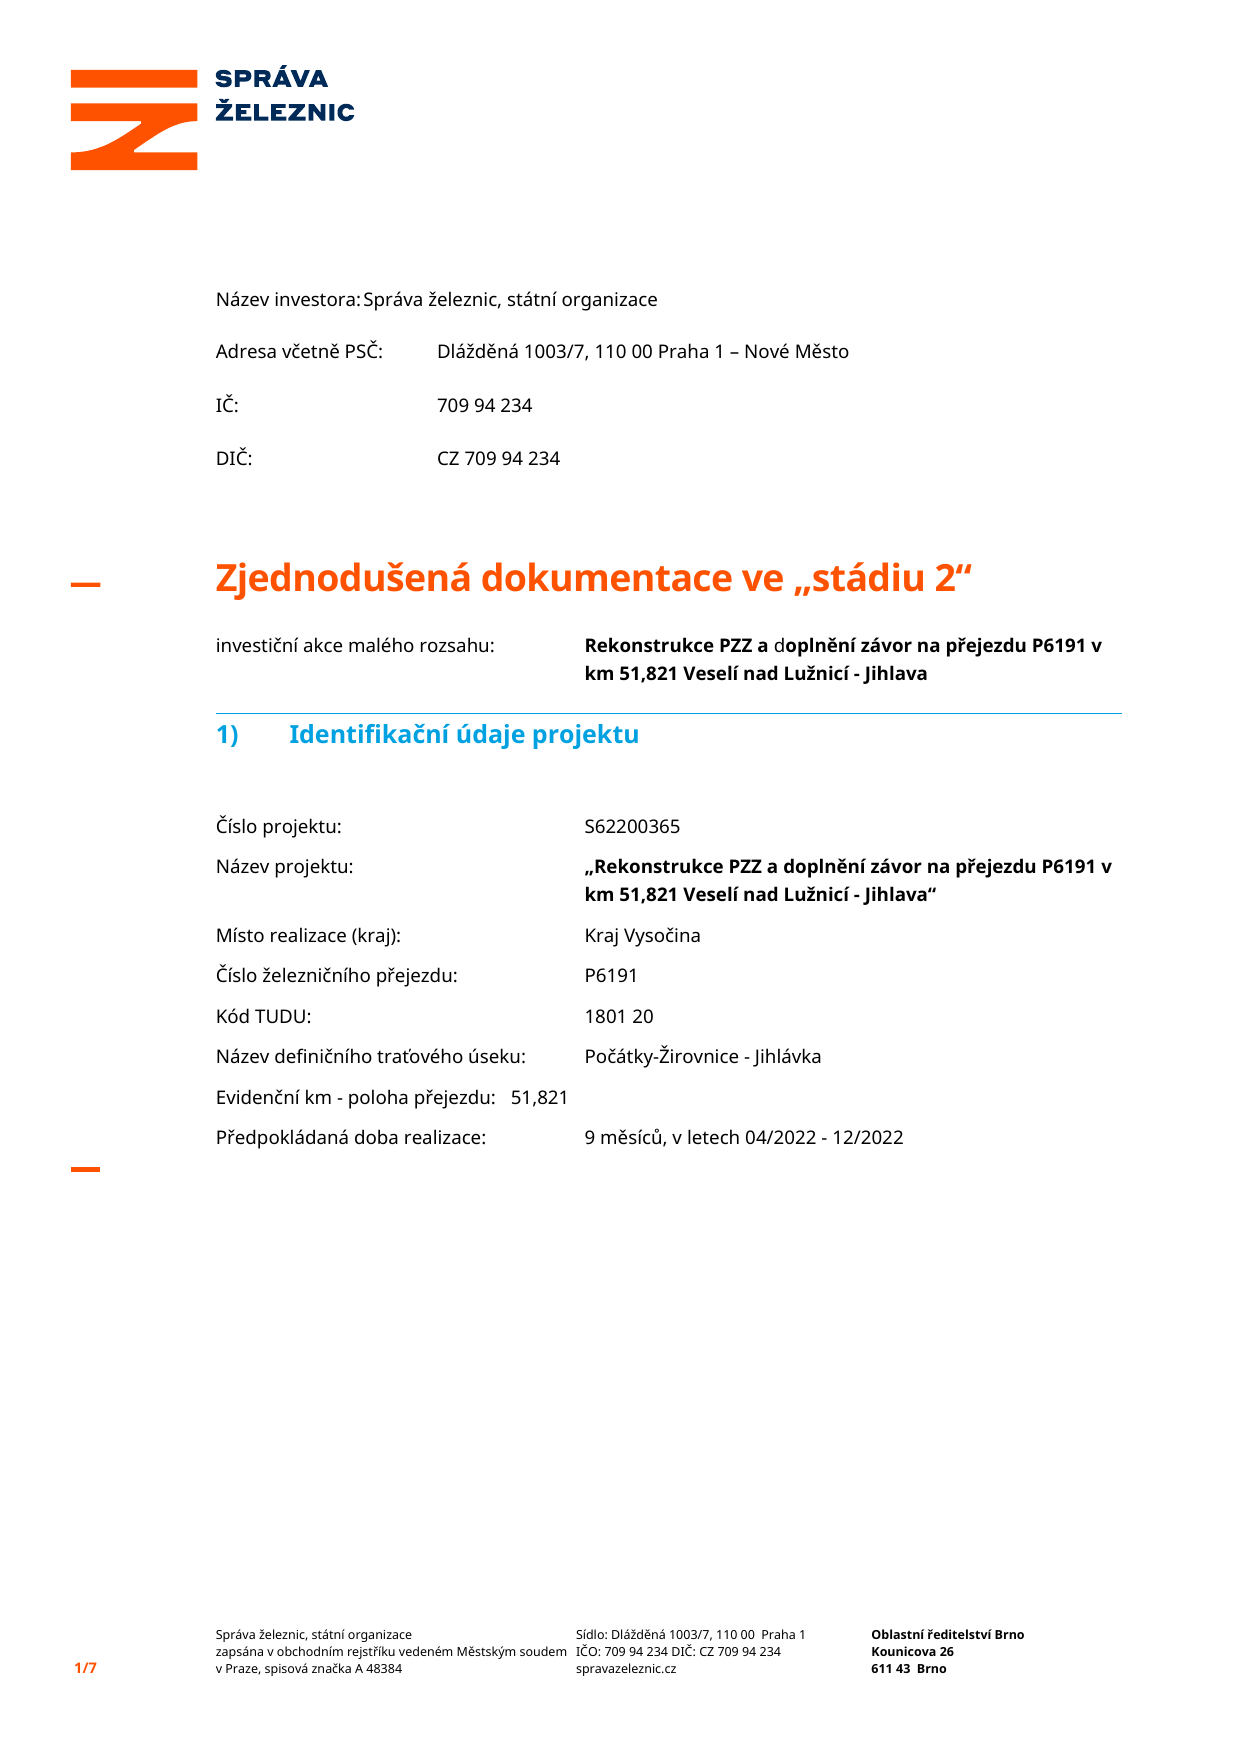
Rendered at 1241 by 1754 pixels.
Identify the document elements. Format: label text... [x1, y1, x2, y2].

text Evidenční km - poloha přejezdu: 51,821 [216, 1084, 1122, 1109]
text Název projektu: „Rekonstrukce PZZ a doplnění závor na přejezdu P6191 v km 51,821 Veselí nad Lužnicí - Jihlava“ [216, 853, 1122, 907]
text Zjednodušená dokumentace ve „stádiu 2“ [216, 551, 1122, 602]
subtitle 1) Identifikační údaje projektu [216, 714, 1122, 750]
text DIČ: CZ 709 94 234 [216, 445, 1122, 470]
text Adresa včetně PSČ: Dlážděná 1003/7, 110 00 Praha 1 – Nové Město [216, 339, 1122, 364]
text IČ: 709 94 234 [216, 392, 1122, 417]
text Číslo železničního přejezdu: P6191 [216, 962, 1122, 988]
text Kód TUDU: 1801 20 [216, 1003, 1122, 1028]
text Název investora: Správa železnic, státní organizace [216, 286, 1122, 311]
text Místo realizace (kraj): Kraj Vysočina [216, 922, 1122, 947]
text investiční akce malého rozsahu: Rekonstrukce PZZ a doplnění závor na přejezdu P6191 v km 51,821 Veselí nad Lužnicí - Jihlava [216, 632, 1122, 686]
text Předpokládaná doba realizace: 9 měsíců, v letech 04/2022 - 12/2022 [216, 1124, 1122, 1150]
text Název definičního traťového úseku: Počátky-Žirovnice - Jihlávka [216, 1043, 1122, 1069]
text Číslo projektu: S62200365 [216, 813, 1122, 838]
